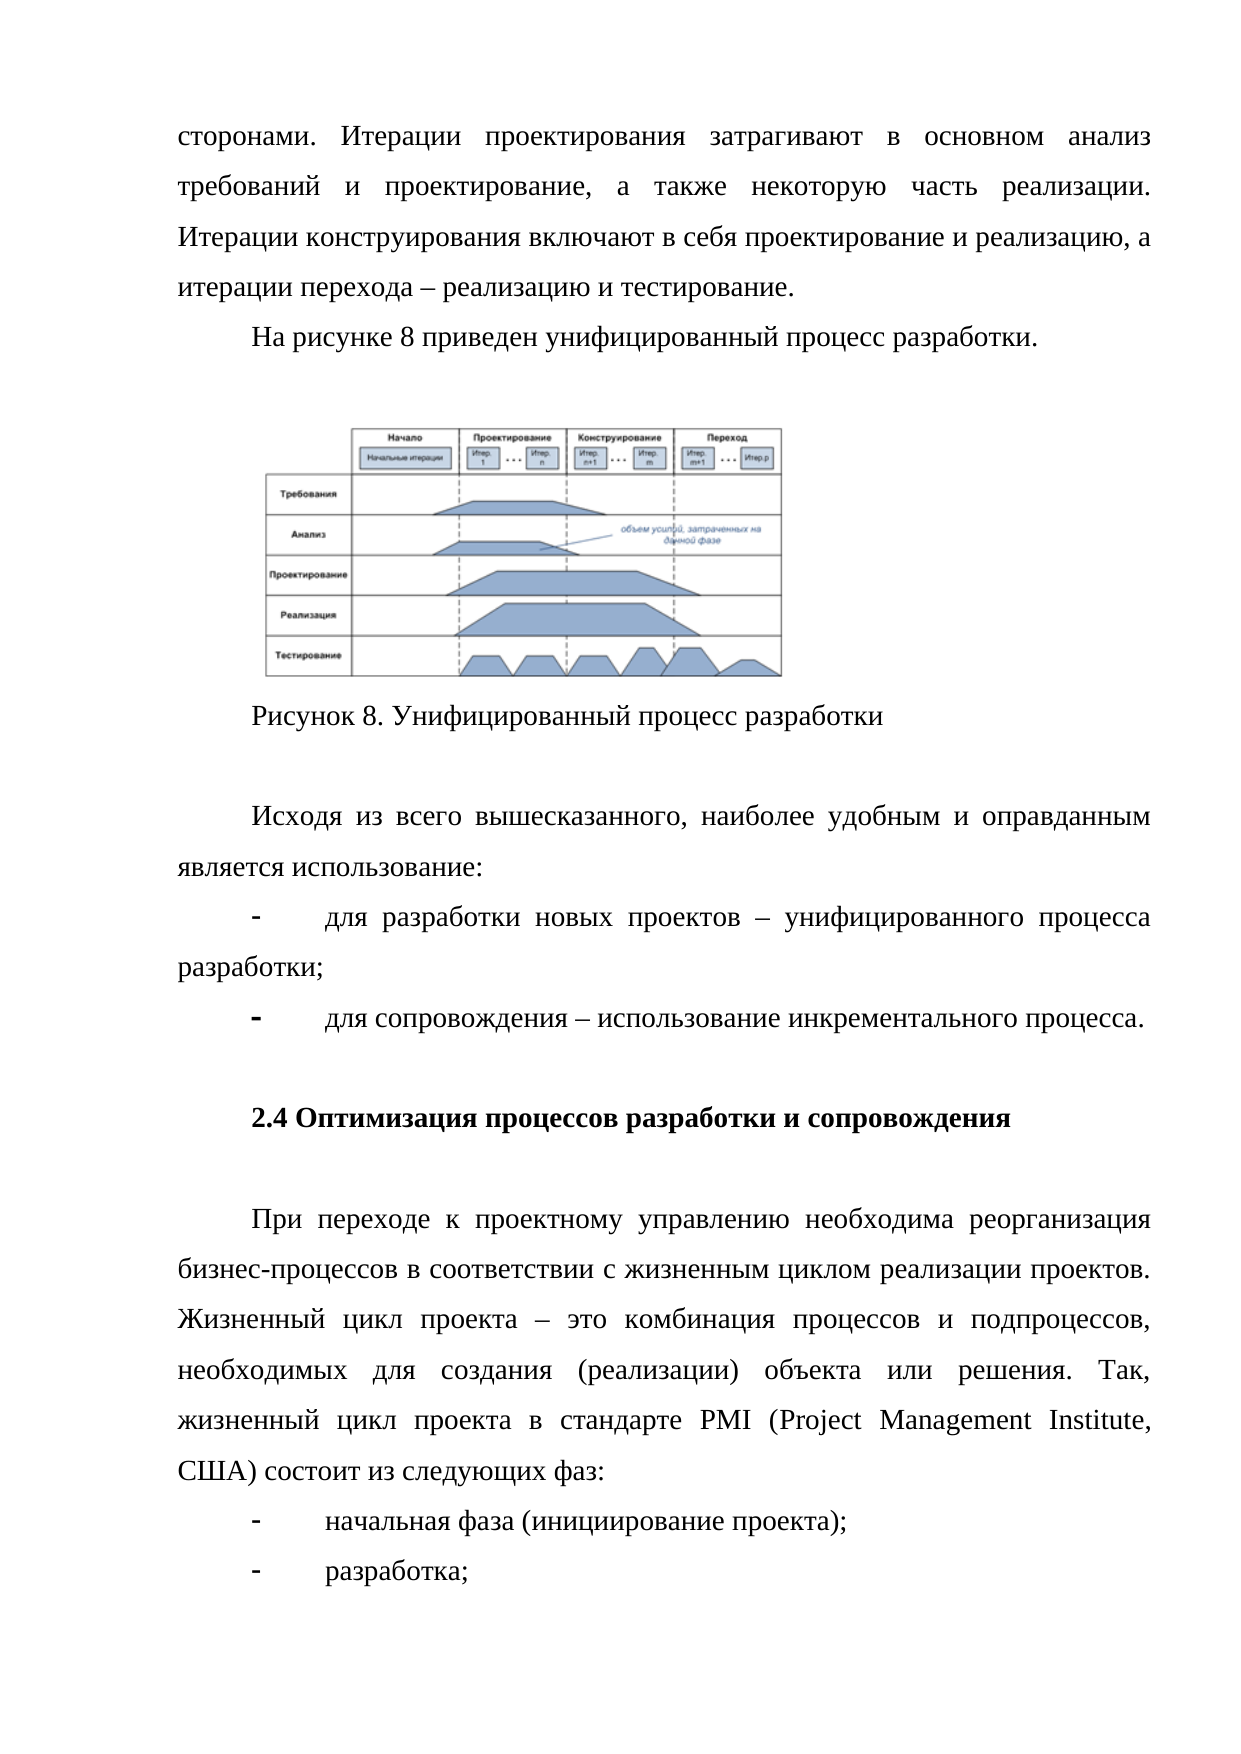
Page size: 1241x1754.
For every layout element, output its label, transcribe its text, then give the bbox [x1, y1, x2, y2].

text При переходе к проектному управлению необходима реорганизация бизнес-процессов в соответствии с жизненным циклом реализации проектов. Жизненный цикл проекта – это комбинация процессов и подпроцессов, необходимых для создания (реализации) объекта или решения. Так, жизненный цикл проекта в стандарте PMI (Project Management Institute, США) состоит из следующих фаз: [177, 1201, 1152, 1486]
list начальная фаза (инициирование проекта); [177, 1503, 1152, 1537]
text Исходя из всего вышесказанного, наиболее удобным и оправданным является использование: [177, 798, 1152, 882]
text На рисунке 8 приведен унифицированный процесс разработки. [177, 319, 1152, 353]
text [177, 118, 1152, 303]
picture [251, 419, 819, 686]
text Рисунок 8. Унифицированный процесс разработки [177, 698, 1152, 731]
list разработка; [177, 1553, 1152, 1587]
list для разработки новых проектов – унифицированного процесса разработки; [177, 899, 1152, 983]
text 2.4 Оптимизация процессов разработки и сопровождения [177, 1100, 1152, 1134]
list для сопровождения – использование инкрементального процесса. [177, 1000, 1152, 1033]
